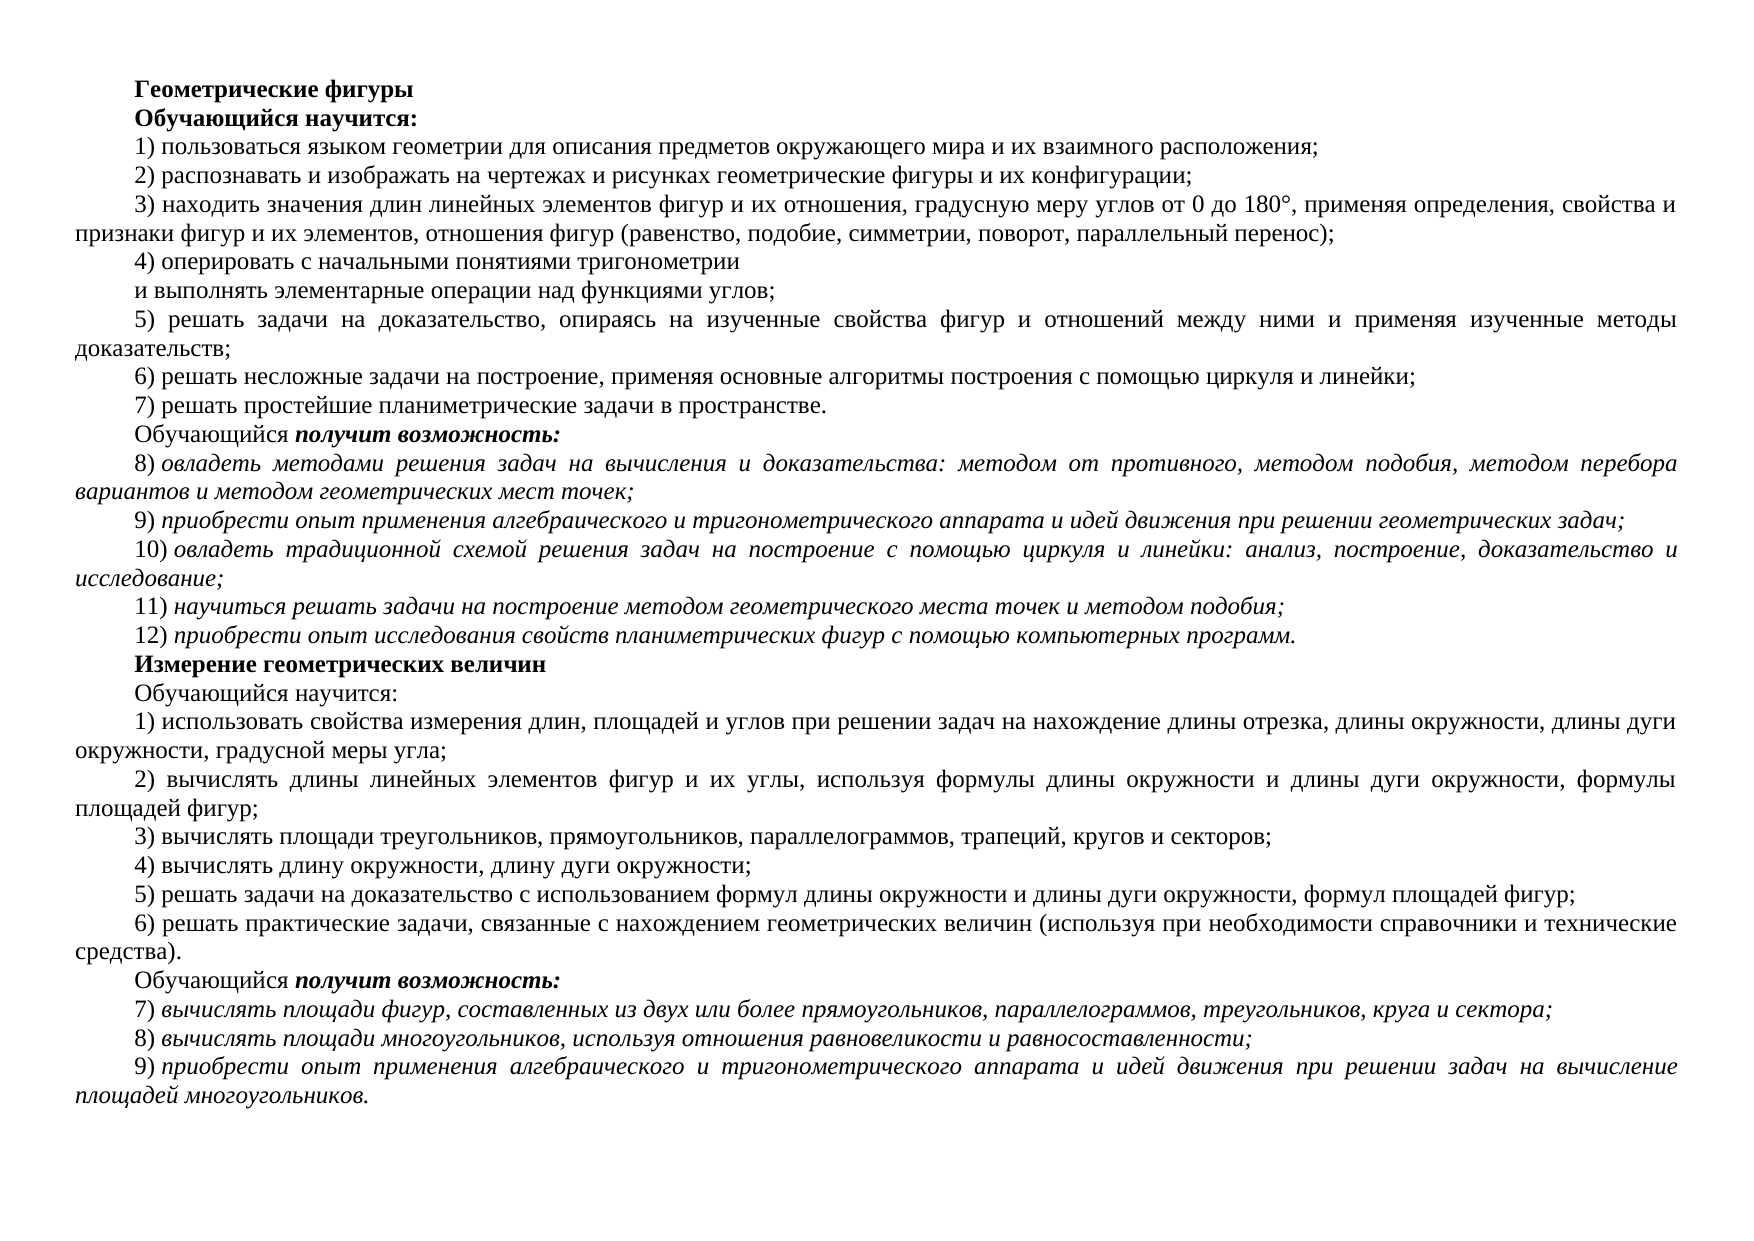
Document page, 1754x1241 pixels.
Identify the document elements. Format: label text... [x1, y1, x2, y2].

text 2) распознавать и изображать на чертежах и рисунках геометрические фигуры и их конфигурации; [75, 160, 1679, 189]
text 4) вычислять длину окружности, длину дуги окружности; [75, 850, 1679, 879]
text и выполнять элементарные операции над функциями углов; [75, 275, 1679, 304]
text 7) вычислять площади фигур, составленных из двух или более прямоугольников, параллелограммов, треугольников, круга и сектора; [75, 994, 1679, 1023]
text Обучающийся получит возможность: [75, 965, 1679, 994]
text 10) овладеть традиционной схемой решения задач на построение с помощью циркуля и линейки: анализ, построение, доказательство и исследование; [75, 534, 1679, 591]
text 11) научиться решать задачи на построение методом геометрического места точек и методом подобия; [75, 591, 1679, 620]
text 5) решать задачи на доказательство с использованием формул длины окружности и длины дуги окружности, формул площадей фигур; [75, 879, 1679, 908]
text Геометрические фигуры [75, 74, 1679, 103]
text 2) вычислять длины линейных элементов фигур и их углы, используя формулы длины окружности и длины дуги окружности, формулы площадей фигур; [75, 764, 1679, 821]
text Обучающийся получит возможность: [75, 419, 1679, 448]
text 1) использовать свойства измерения длин, площадей и углов при решении задач на нахождение длины отрезка, длины окружности, длины дуги окружности, градусной меры угла; [75, 706, 1679, 764]
text 9) приобрести опыт применения алгебраического и тригонометрического аппарата и идей движения при решении задач на вычисление площадей многоугольников. [75, 1051, 1679, 1109]
text 4) оперировать с начальными понятиями тригонометрии [75, 246, 1679, 275]
text 8) вычислять площади многоугольников, используя отношения равновеликости и равносоставленности; [75, 1023, 1679, 1051]
text 6) решать несложные задачи на построение, применяя основные алгоритмы построения с помощью циркуля и линейки; [75, 361, 1679, 390]
text 7) решать простейшие планиметрические задачи в пространстве. [75, 390, 1679, 419]
text 6) решать практические задачи, связанные с нахождением геометрических величин (используя при необходимости справочники и технические средства). [75, 908, 1679, 965]
text 5) решать задачи на доказательство, опираясь на изученные свойства фигур и отношений между ними и применяя изученные методы доказательств; [75, 304, 1679, 361]
text 3) находить значения длин линейных элементов фигур и их отношения, градусную меру углов от 0 до 180°, применяя определения, свойства и признаки фигур и их элементов, отношения фигур (равенство, подобие, симметрии, поворот, параллельный перенос); [75, 189, 1679, 246]
text 9) приобрести опыт применения алгебраического и тригонометрического аппарата и идей движения при решении геометрических задач; [75, 505, 1679, 534]
text 12) приобрести опыт исследования свойств планиметрических фигур с помощью компьютерных программ. [75, 620, 1679, 649]
text Обучающийся научится: [75, 103, 1679, 131]
text 1) пользоваться языком геометрии для описания предметов окружающего мира и их взаимного расположения; [75, 131, 1679, 160]
text Измерение геометрических величин [75, 649, 1679, 678]
text Обучающийся научится: [75, 678, 1679, 706]
text 8) овладеть методами решения задач на вычисления и доказательства: методом от противного, методом подобия, методом перебора вариантов и методом геометрических мест точек; [75, 448, 1679, 505]
text 3) вычислять площади треугольников, прямоугольников, параллелограммов, трапеций, кругов и секторов; [75, 821, 1679, 850]
